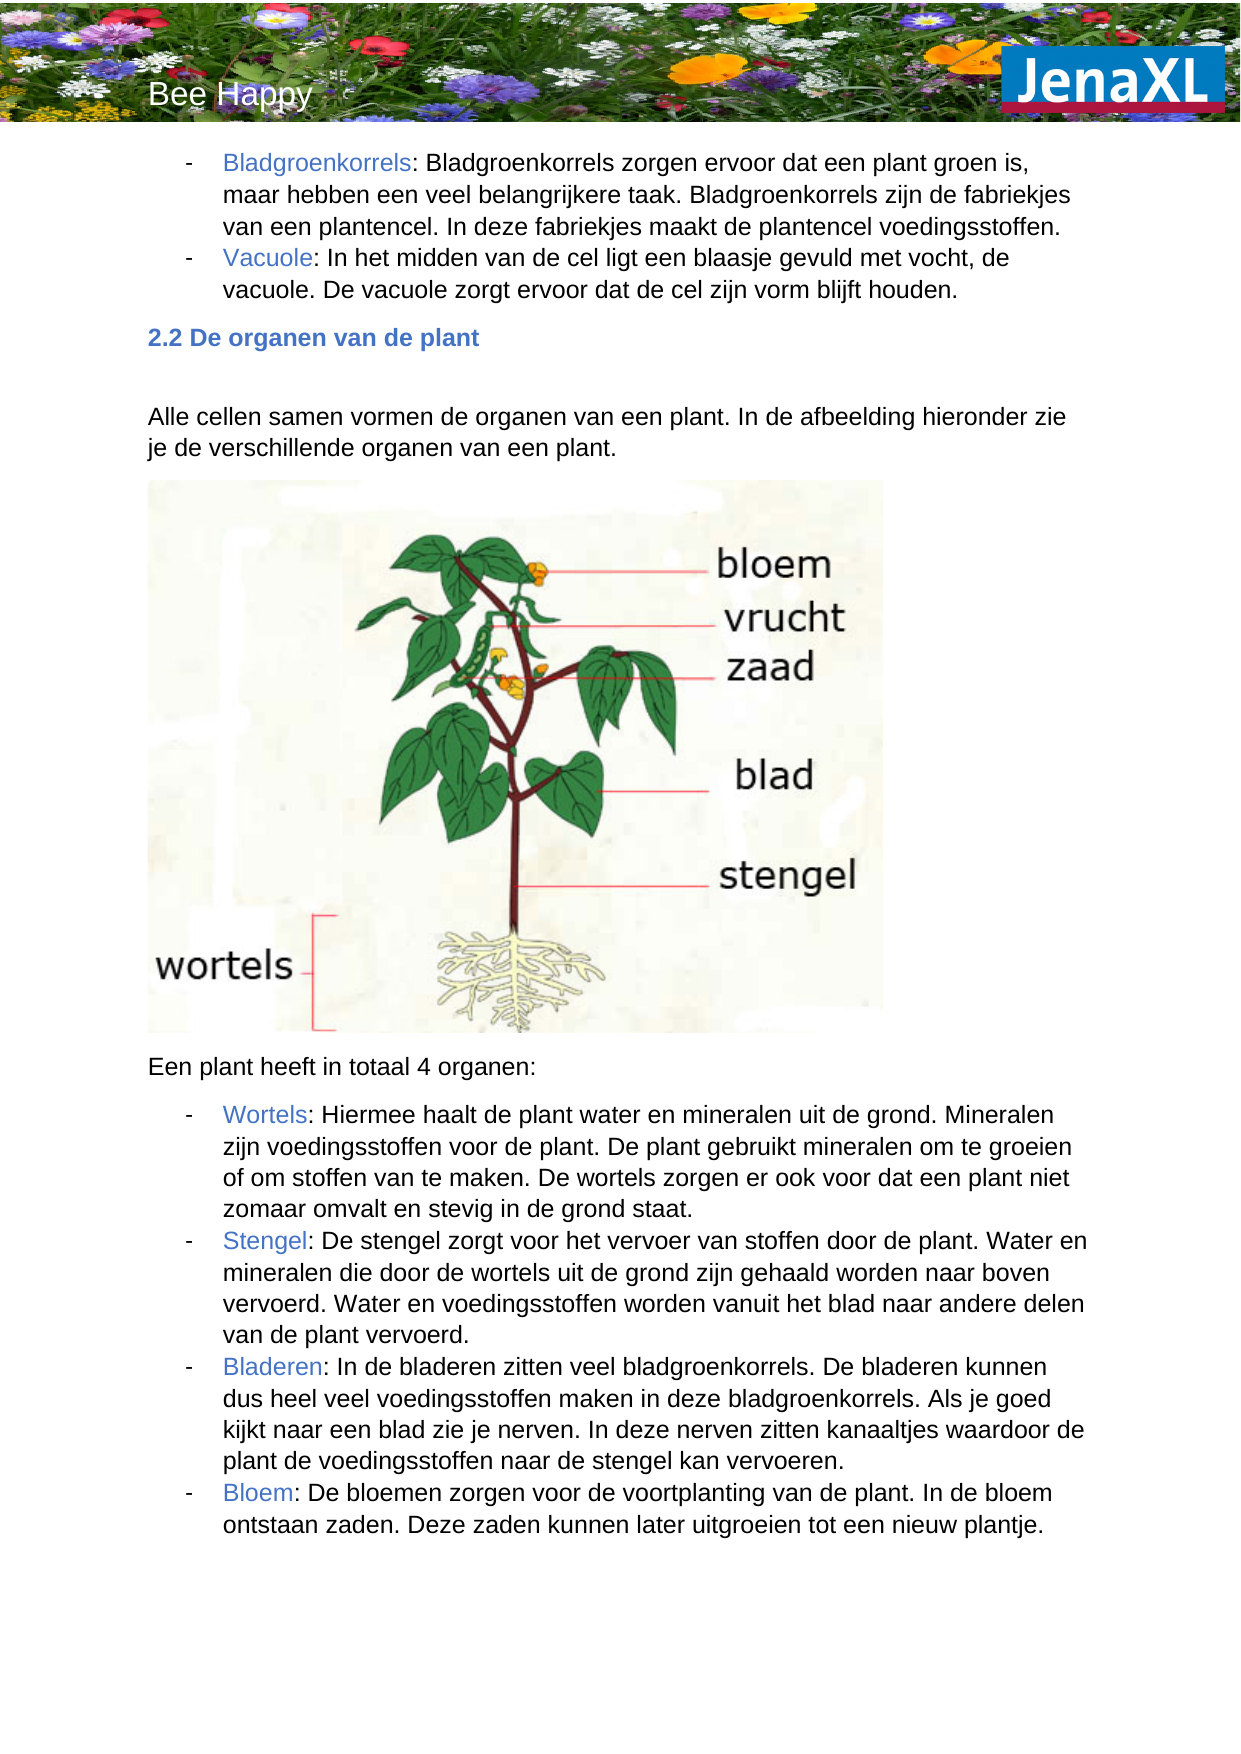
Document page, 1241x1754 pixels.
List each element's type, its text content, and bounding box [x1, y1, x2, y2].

list Wortels: Hiermee haalt de plant water en mineralen uit de grond. Mineralen zijn voedingsstoffen voor de plant. De plant gebruikt mineralen om te groeien of om stoffen van te maken. De wortels zorgen er ook voor dat een plant niet zomaar omvalt en stevig in de grond staat. [185, 1099, 1093, 1223]
list Vacuole: In het midden van de cel ligt een blaasje gevuld met vocht, de vacuole. De vacuole zorgt ervoor dat de cel zijn vorm blijft houden. [185, 242, 1093, 304]
text Een plant heeft in totaal 4 organen: [148, 1051, 1093, 1080]
subtitle 2.2 De organen van de plant [148, 323, 1093, 352]
picture [147, 480, 883, 1033]
list Stengel: De stengel zorgt voor het vervoer van stoffen door de plant. Water en mineralen die door de wortels uit de grond zijn gehaald worden naar boven vervoerd. Water en voedingsstoffen worden vanuit het blad naar andere delen van de plant vervoerd. [185, 1225, 1093, 1349]
text Alle cellen samen vormen de organen van een plant. In de afbeelding hieronder zie je de verschillende organen van een plant. [148, 402, 1093, 462]
list Bladeren: In de bladeren zitten veel bladgroenkorrels. De bladeren kunnen dus heel veel voedingsstoffen maken in deze bladgroenkorrels. Als je goed kijkt naar een blad zie je nerven. In deze nerven zitten kanaaltjes waardoor de plant de voedingsstoffen naar de stengel kan vervoeren. [185, 1351, 1093, 1475]
list Bloem: De bloemen zorgen voor de voortplanting van de plant. In de bloem ontstaan zaden. Deze zaden kunnen later uitgroeien tot een nieuw plantje. [185, 1477, 1093, 1538]
picture [0, 3, 1241, 122]
list Bladgroenkorrels: Bladgroenkorrels zorgen ervoor dat een plant groen is, maar hebben een veel belangrijkere taak. Bladgroenkorrels zijn de fabriekjes van een plantencel. In deze fabriekjes maakt de plantencel voedingsstoffen. [185, 148, 1093, 240]
